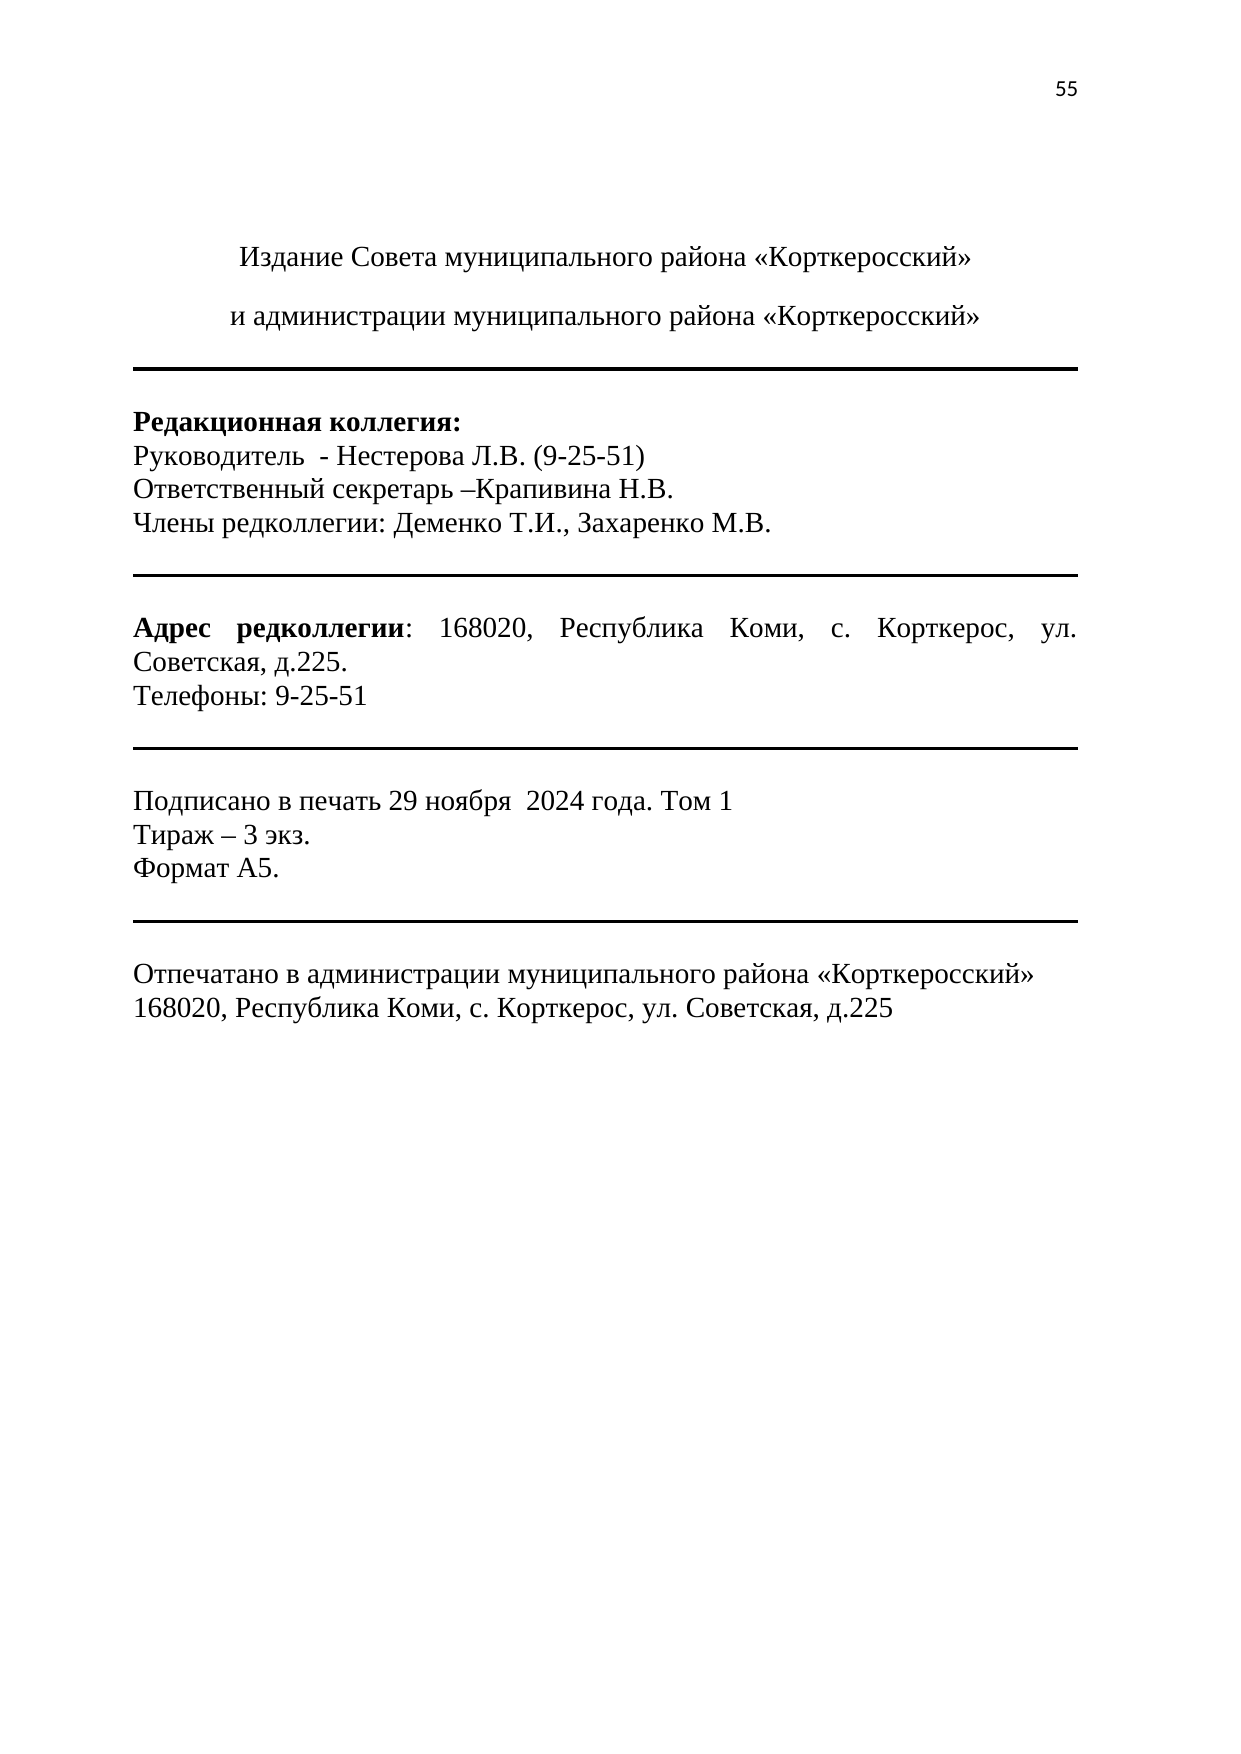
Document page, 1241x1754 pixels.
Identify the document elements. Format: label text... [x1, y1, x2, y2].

text Формат А5. [133, 851, 1078, 884]
text и администрации муниципального района «Корткеросский» [133, 298, 1078, 332]
text Телефоны: 9-25-51 [133, 678, 1078, 711]
text Члены редколлегии: Деменко Т.И., Захаренко М.В. [133, 505, 1078, 538]
text Тираж – 3 экз. [133, 817, 1078, 851]
text Отпечатано в администрации муниципального района «Корткеросский» [133, 956, 1078, 990]
text Издание Совета муниципального района «Корткеросский» [133, 239, 1078, 272]
text Редакционная коллегия: [133, 404, 1078, 438]
text Руководитель - Нестерова Л.В. (9-25-51) [133, 438, 1078, 471]
text Подписано в печать 29 ноября 2024 года. Том 1 [133, 783, 1078, 817]
text Ответственный секретарь –Крапивина Н.В. [133, 471, 1078, 505]
text 168020, Республика Коми, с. Корткерос, ул. Советская, д.225 [133, 990, 1078, 1023]
text Адрес редколлегии: 168020, Республика Коми, с. Корткерос, ул. Советская, д.225. [133, 611, 1078, 678]
